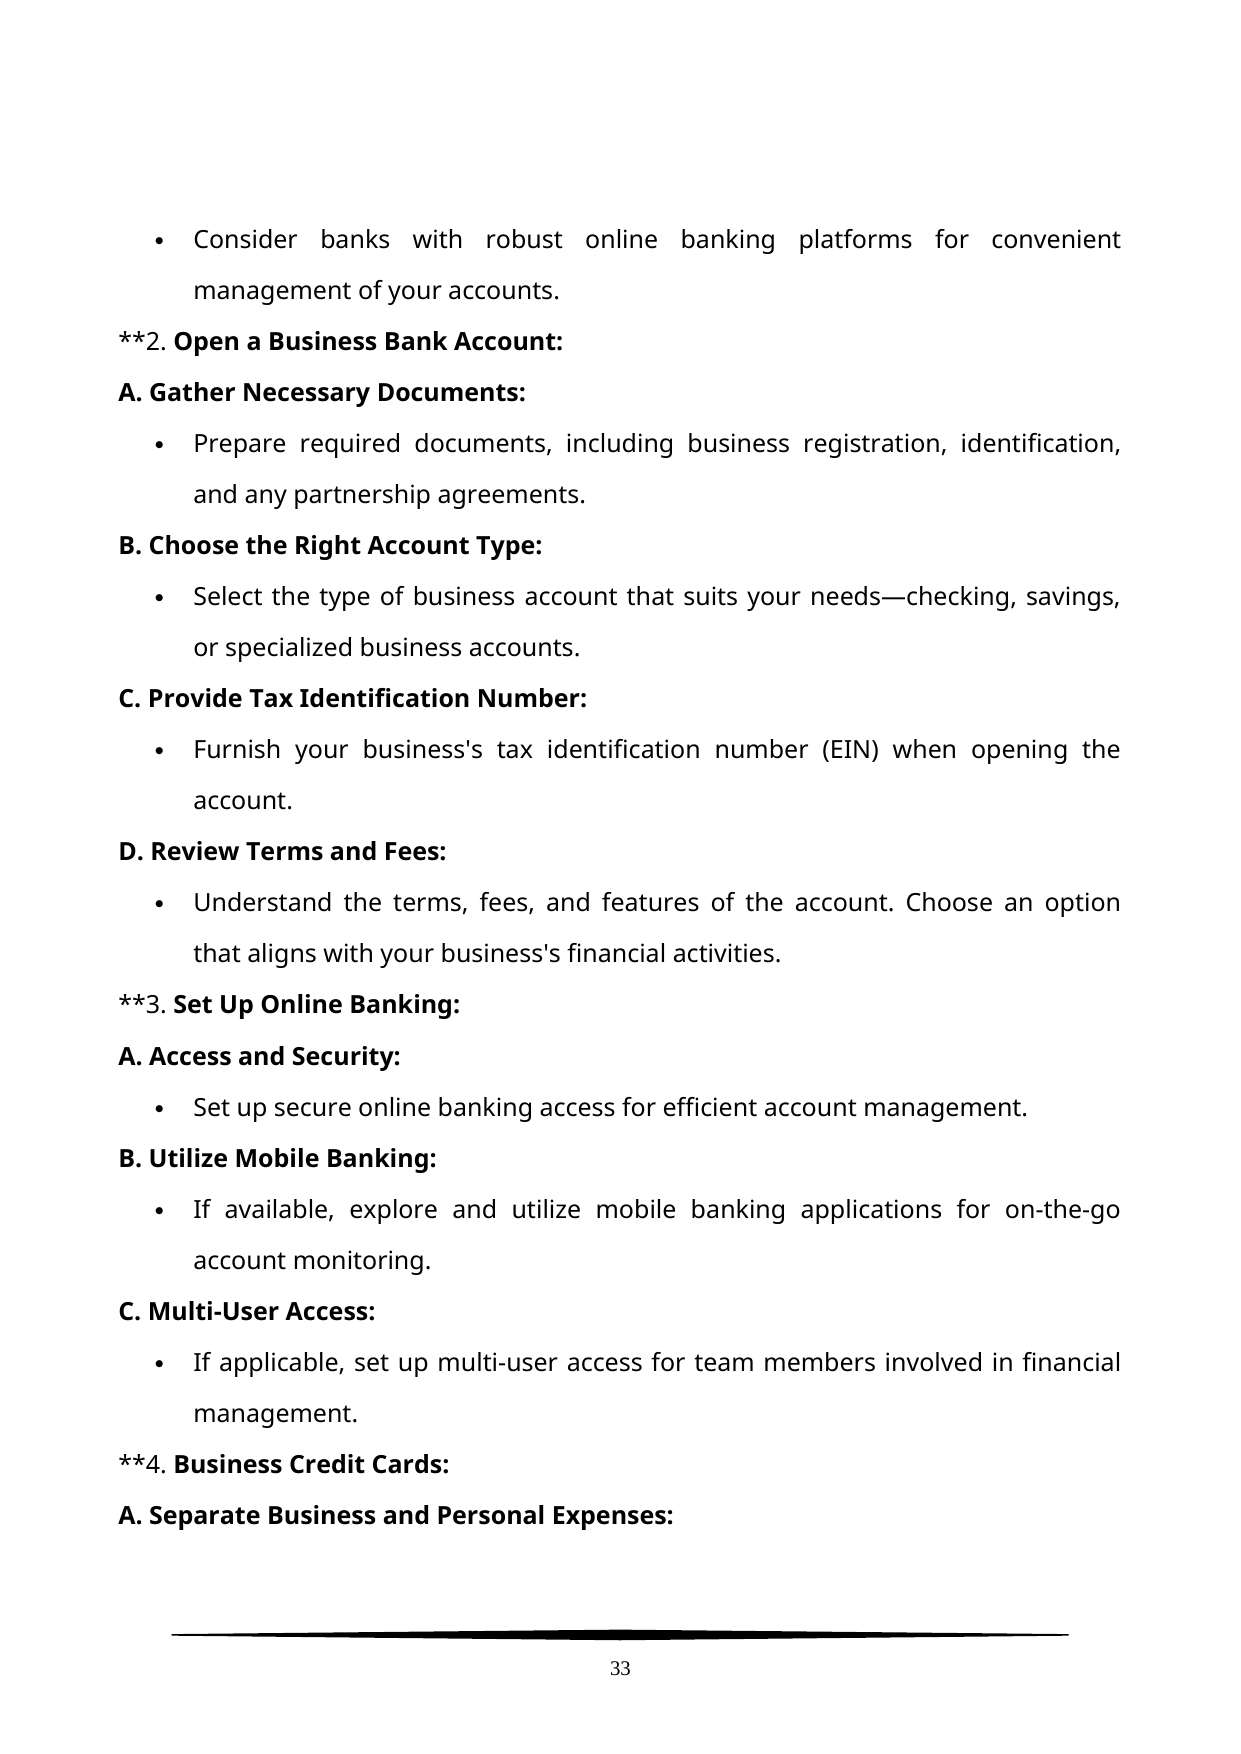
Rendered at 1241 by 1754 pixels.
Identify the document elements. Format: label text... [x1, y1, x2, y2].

text A. Gather Necessary Documents: [118, 375, 1122, 409]
text A. Access and Security: [118, 1038, 1122, 1072]
list Furnish your business's tax identification number (EIN) when opening the account. [156, 732, 1122, 817]
text B. Choose the Right Account Type: [118, 528, 1122, 562]
list Consider banks with robust online banking platforms for convenient management of your accounts. [156, 222, 1122, 307]
text C. Multi-User Access: [118, 1293, 1122, 1327]
text A. Separate Business and Personal Expenses: [118, 1498, 1122, 1532]
list Set up secure online banking access for efficient account management. [156, 1089, 1122, 1123]
text **4. Business Credit Cards: [118, 1447, 1122, 1481]
text C. Provide Tax Identification Number: [118, 681, 1122, 715]
text **3. Set Up Online Banking: [118, 987, 1122, 1021]
list Prepare required documents, including business registration, identification, and any partnership agreements. [156, 426, 1122, 511]
text D. Review Terms and Fees: [118, 834, 1122, 868]
text **2. Open a Business Bank Account: [118, 324, 1122, 358]
list Understand the terms, fees, and features of the account. Choose an option that aligns with your business's financial activities. [156, 885, 1122, 970]
list Select the type of business account that suits your needs—checking, savings, or specialized business accounts. [156, 579, 1122, 664]
list If applicable, set up multi-user access for team members involved in financial management. [156, 1344, 1122, 1429]
list If available, explore and utilize mobile banking applications for on-the-go account monitoring. [156, 1191, 1122, 1276]
text B. Utilize Mobile Banking: [118, 1140, 1122, 1174]
